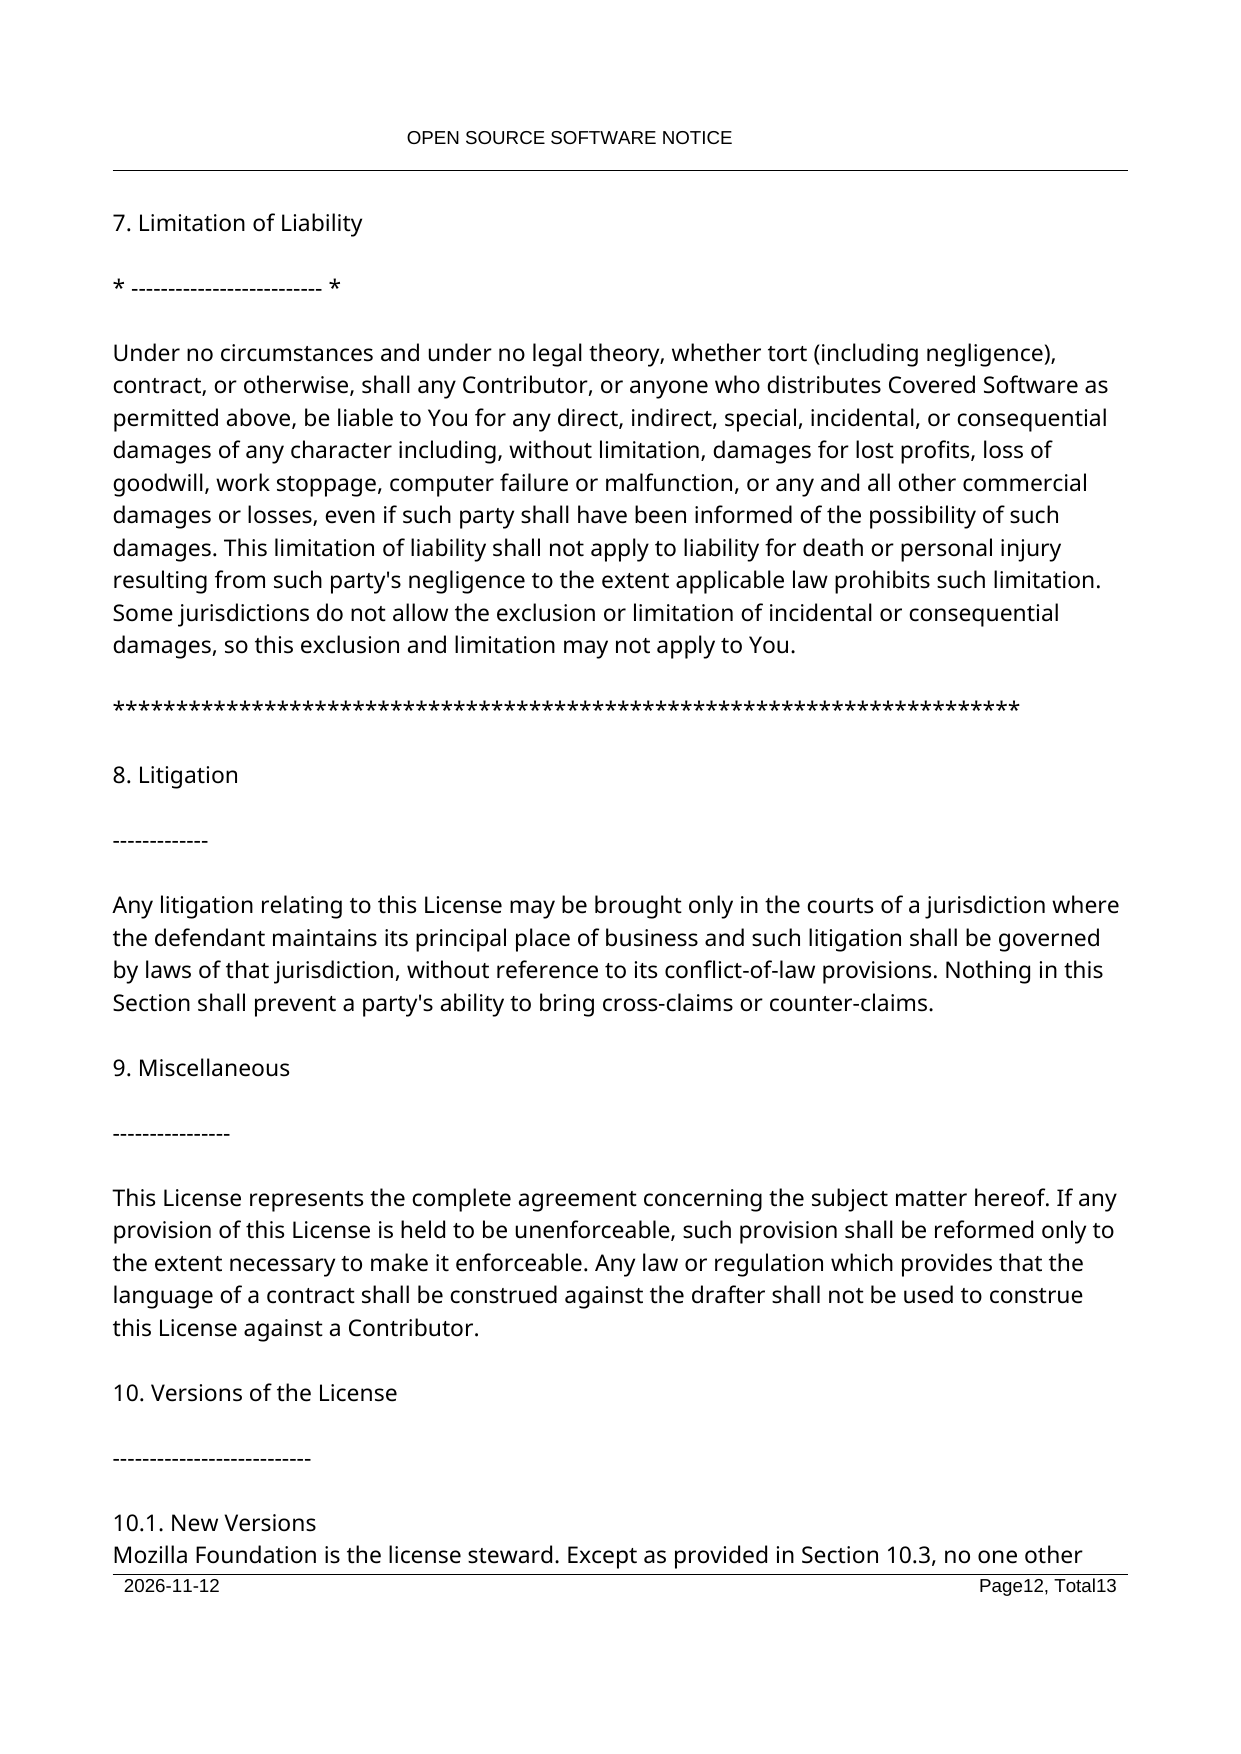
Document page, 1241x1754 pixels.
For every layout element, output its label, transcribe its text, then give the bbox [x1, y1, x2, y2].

text 10. Versions of the License [112, 1376, 1128, 1409]
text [112, 1539, 1128, 1571]
text Any litigation relating to this License may be brought only in the courts of a jurisdiction where the defendant maintains its principal place of business and such litigation shall be governed by laws of that jurisdiction, without reference to its conflict-of-law provisions. Nothing in this Section shall prevent a party's ability to bring cross-claims or counter-claims. [112, 889, 1128, 1019]
text 8. Litigation [112, 759, 1128, 791]
text 10.1. New Versions [112, 1506, 1128, 1539]
text * -------------------------- * [112, 271, 1128, 304]
text ---------------- [112, 1116, 1128, 1149]
text This License represents the complete agreement concerning the subject matter hereof. If any provision of this License is held to be unenforceable, such provision shall be reformed only to the extent necessary to make it enforceable. Any law or regulation which provides that the language of a contract shall be construed against the drafter shall not be used to construe this License against a Contributor. [112, 1181, 1128, 1344]
text 7. Limitation of Liability [112, 206, 1128, 239]
text ------------- [112, 824, 1128, 856]
text --------------------------- [112, 1441, 1128, 1474]
text 9. Miscellaneous [112, 1051, 1128, 1084]
text ************************************************************************ [112, 694, 1128, 726]
text Under no circumstances and under no legal theory, whether tort (including negligence), contract, or otherwise, shall any Contributor, or anyone who distributes Covered Software as permitted above, be liable to You for any direct, indirect, special, incidental, or consequential damages of any character including, without limitation, damages for lost profits, loss of goodwill, work stoppage, computer failure or malfunction, or any and all other commercial damages or losses, even if such party shall have been informed of the possibility of such damages. This limitation of liability shall not apply to liability for death or personal injury resulting from such party's negligence to the extent applicable law prohibits such limitation. Some jurisdictions do not allow the exclusion or limitation of incidental or consequential damages, so this exclusion and limitation may not apply to You. [112, 336, 1128, 661]
